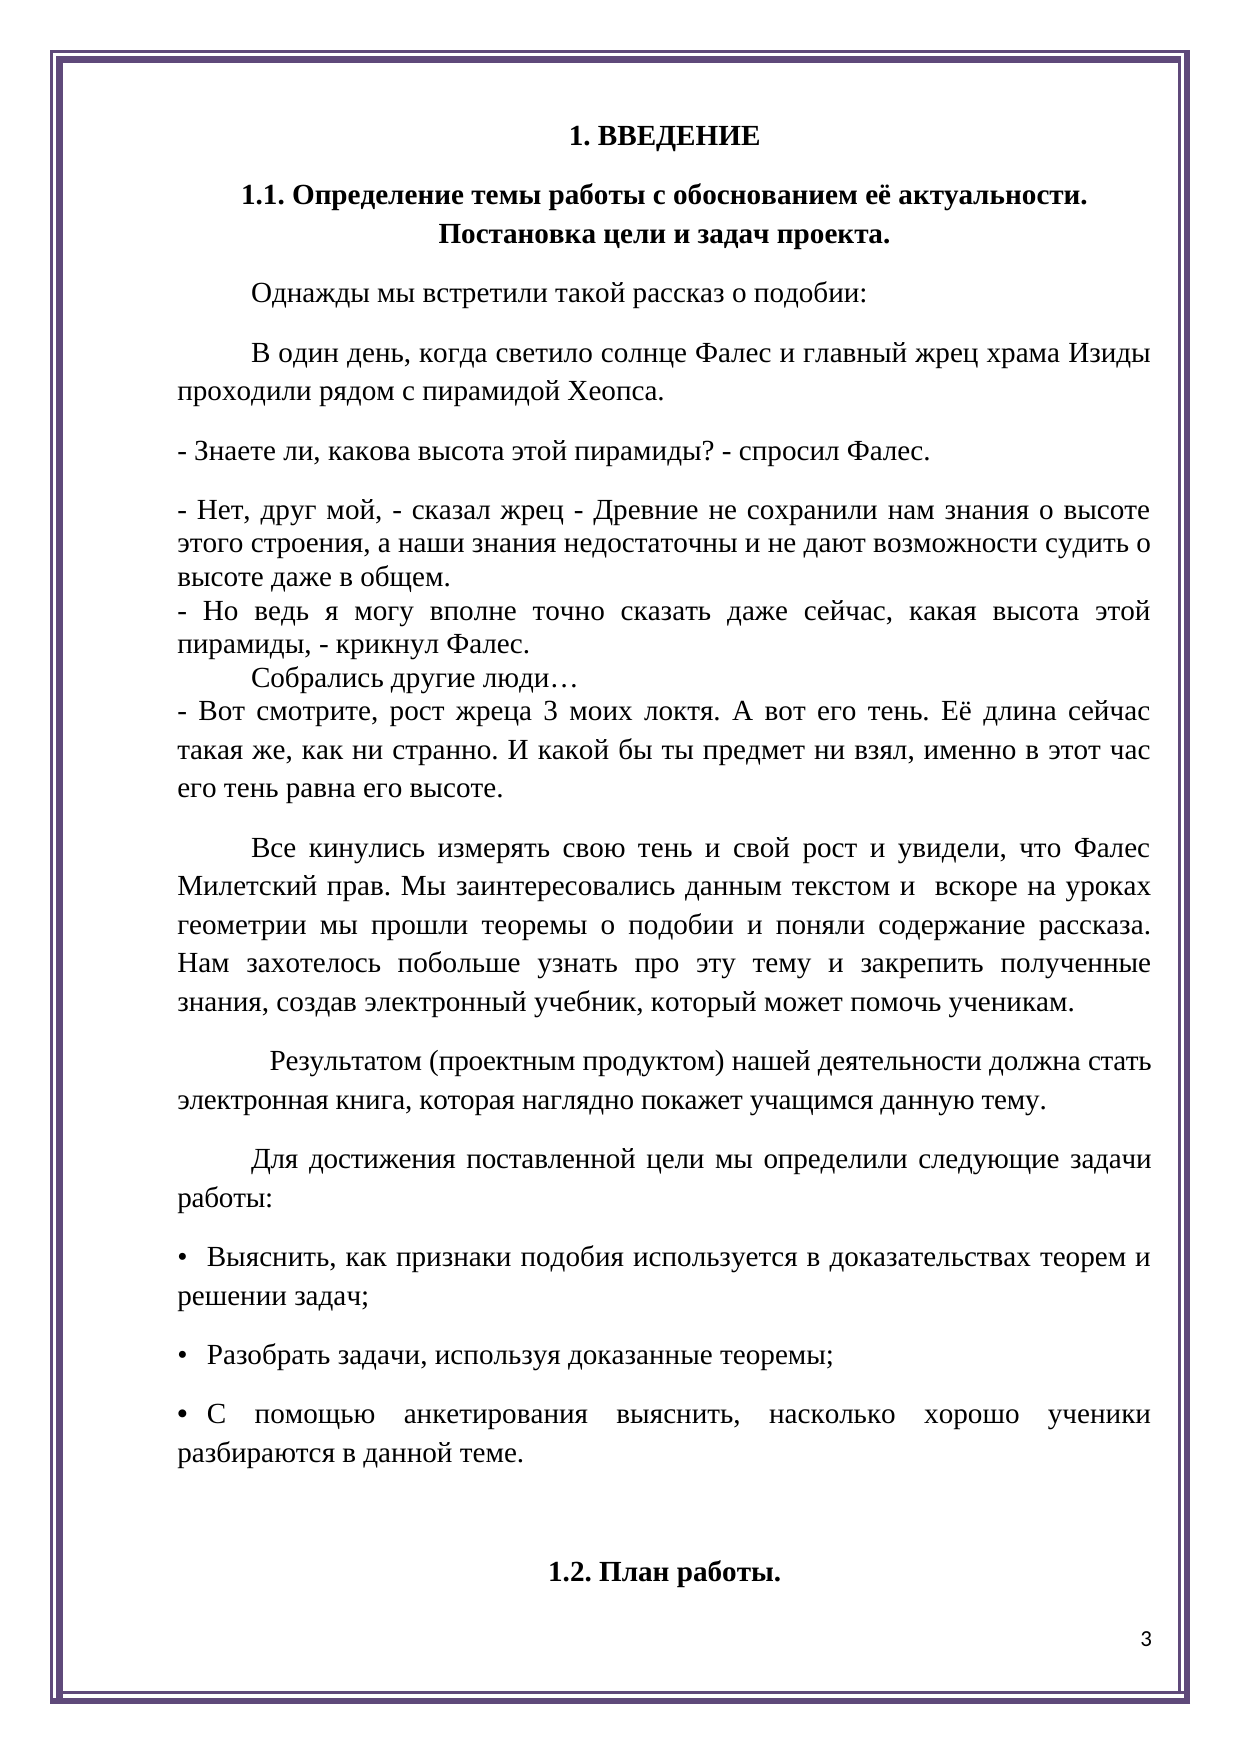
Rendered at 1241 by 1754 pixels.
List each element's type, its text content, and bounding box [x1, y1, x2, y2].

text - Но ведь я могу вполне точно сказать даже сейчас, какая высота этой пирамиды, - крикнул Фалес. [177, 593, 1152, 660]
text Собрались другие люди… [177, 660, 1152, 693]
list Разобрать задачи, используя доказанные теоремы; [177, 1337, 1152, 1371]
text - Знаете ли, какова высота этой пирамиды? - спросил Фалес. [177, 433, 1152, 466]
text 1. ВВЕДЕНИЕ [177, 118, 1152, 152]
text Однажды мы встретили такой рассказ о подобии: [177, 275, 1152, 309]
text 1.1. Определение темы работы с обоснованием её актуальности. Постановка цели и задач проекта. [177, 177, 1152, 249]
list Выяснить, как признаки подобия используется в доказательствах теорем и решении задач; [177, 1239, 1152, 1311]
text - Нет, друг мой, - сказал жрец - Древние не сохранили нам знания о высоте этого строения, а наши знания недостаточны и не дают возможности судить о высоте даже в общем. [177, 492, 1152, 593]
text В один день, когда светило солнце Фалес и главный жрец храма Изиды проходили рядом с пирамидой Хеопса. [177, 335, 1152, 407]
list С помощью анкетирования выяснить, насколько хорошо ученики разбираются в данной теме. [177, 1396, 1152, 1468]
text Результатом (проектным продуктом) нашей деятельности должна стать электронная книга, которая наглядно покажет учащимся данную тему. [177, 1043, 1152, 1115]
text Все кинулись измерять свою тень и свой рост и увидели, что Фалес Милетский прав. Мы заинтересовались данным текстом и вскоре на уроках геометрии мы прошли теоремы о подобии и поняли содержание рассказа. Нам захотелось побольше узнать про эту тему и закрепить полученные знания, создав электронный учебник, который может помочь ученикам. [177, 830, 1152, 1017]
text - Вот смотрите, рост жреца 3 моих локтя. А вот его тень. Её длина сейчас такая же, как ни странно. И какой бы ты предмет ни взял, именно в этот час его тень равна его высоте. [177, 693, 1152, 804]
text Для достижения поставленной цели мы определили следующие задачи работы: [177, 1141, 1152, 1213]
text 1.2. План работы. [177, 1554, 1152, 1587]
